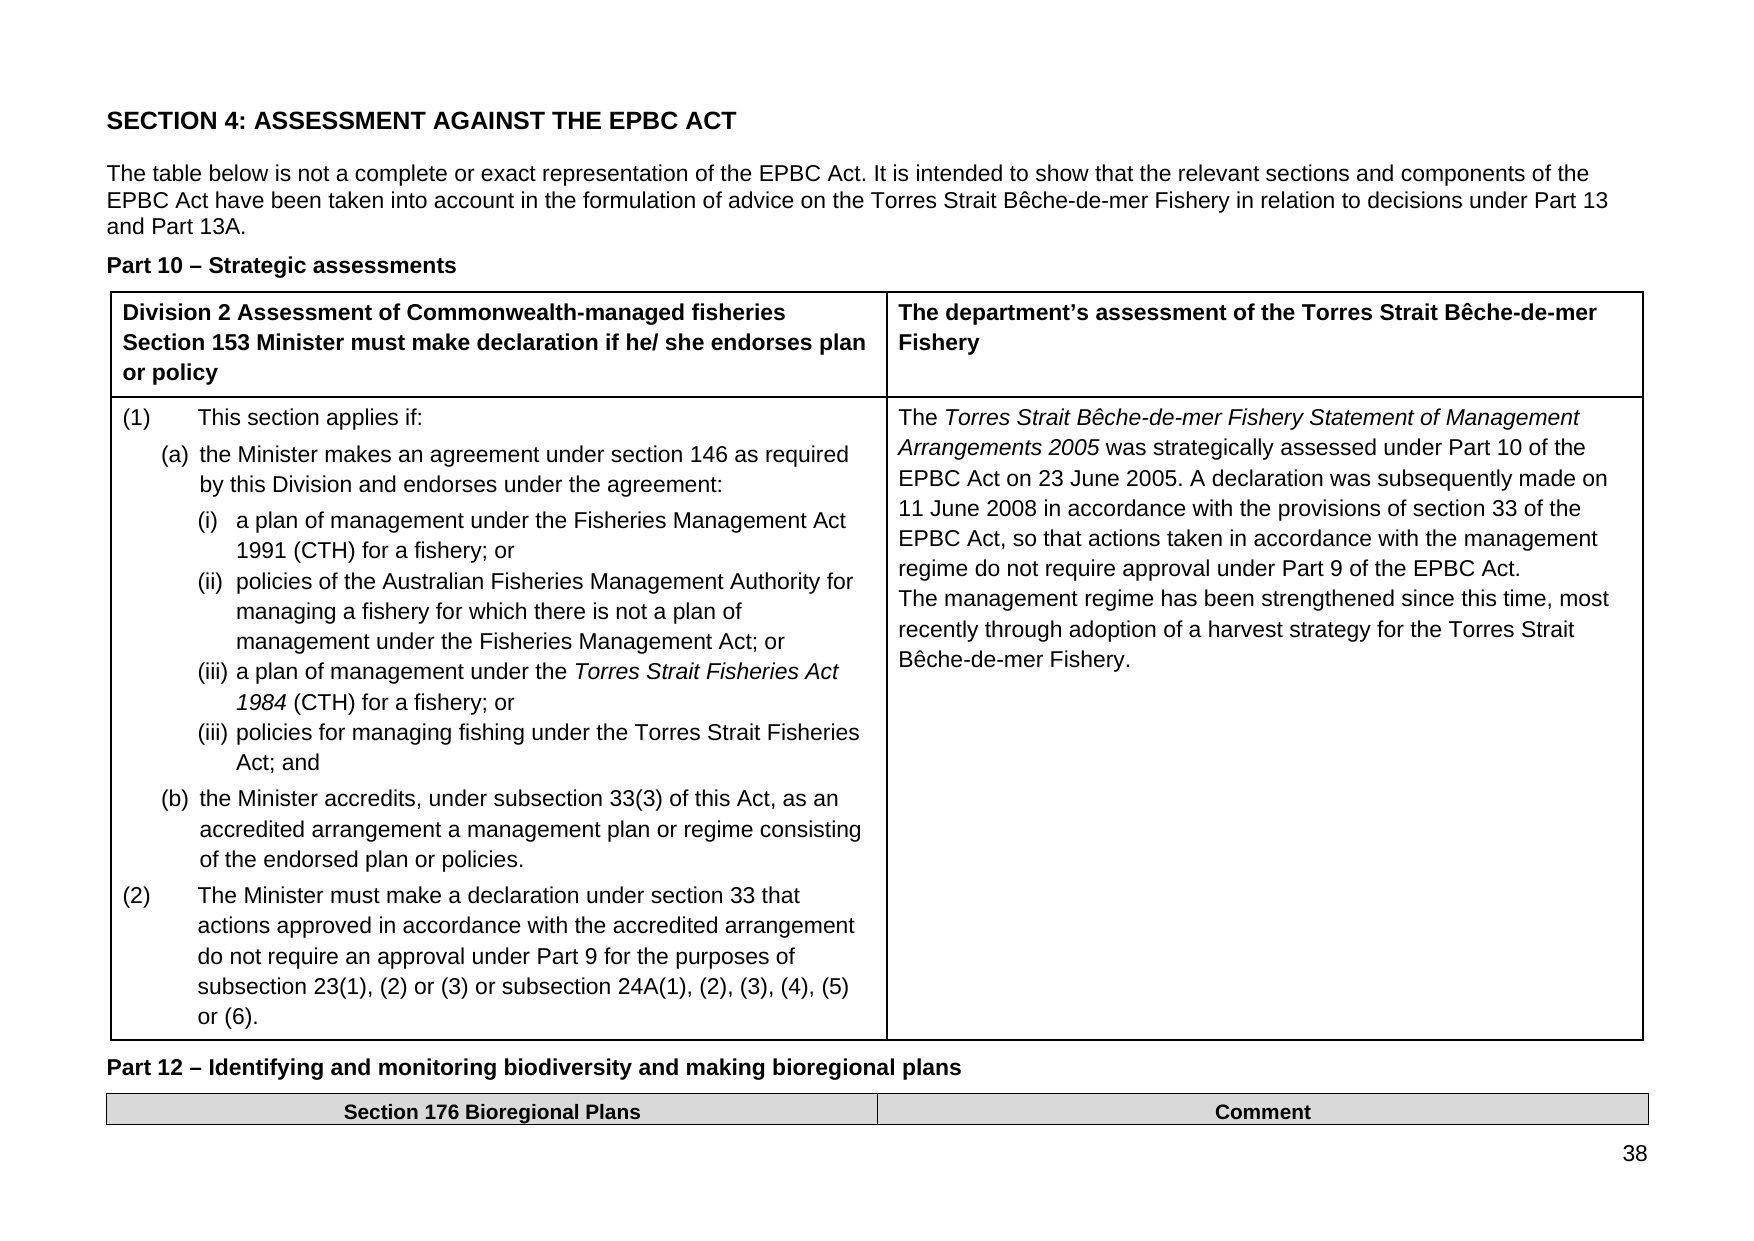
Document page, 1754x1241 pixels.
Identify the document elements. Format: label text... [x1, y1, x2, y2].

table_header Comment [878, 1094, 1648, 1124]
table_cell The Torres Strait Bêche-de-mer Fishery Statement of Management Arrangements 2005 was strategically assessed under Part 10 of the EPBC Act on 23 June 2005. A declaration was subsequently made on 11 June 2008 in accordance with the provisions of section 33 of the EPBC Act, so that actions taken in accordance with the management regime do not require approval under Part 9 of the EPBC Act. The management regime has been strengthened since this time, most recently through adoption of a harvest strategy for the Torres Strait Bêche-de-mer Fishery. [888, 398, 1642, 1039]
table_header The department’s assessment of the Torres Strait Bêche-de-mer Fishery [888, 293, 1642, 396]
subtitle Part 12 – Identifying and monitoring biodiversity and making bioregional plans [106, 1054, 1648, 1080]
text The table below is not a complete or exact representation of the EPBC Act. It is intended to show that the relevant sections and components of the EPBC Act have been taken into account in the formulation of advice on the Torres Strait Bêche-de-mer Fishery in relation to decisions under Part 13 and Part 13A. [106, 160, 1648, 239]
subtitle Part 10 – Strategic assessments [106, 252, 1648, 278]
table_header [107, 1094, 877, 1124]
subtitle Section 4: Assessment Against the EPBC Act [106, 106, 1648, 135]
table_cell (1) This section applies if: (a) the Minister makes an agreement under section 146 as required by this Division and endorses under the agreement: (i) a plan of management under the Fisheries Management Act 1991 (CTH) for a fishery; or (ii) policies of the Australian Fisheries Management Authority for managing a fishery for which there is not a plan of management under the Fisheries Management Act; or (iii) a plan of management under the Torres Strait Fisheries Act 1984 (CTH) for a fishery; or (iii) policies for managing fishing under the Torres Strait Fisheries Act; and (b) the Minister accredits, under subsection 33(3) of this Act, as an accredited arrangement a management plan or regime consisting of the endorsed plan or policies. (2) The Minister must make a declaration under section 33 that actions approved in accordance with the accredited arrangement do not require an approval under Part 9 for the purposes of subsection 23(1), (2) or (3) or subsection 24A(1), (2), (3), (4), (5) or (6). [112, 398, 886, 1039]
table_header Division 2 Assessment of Commonwealth-managed fisheries Section 153 Minister must make declaration if he/ she endorses plan or policy [112, 293, 886, 396]
